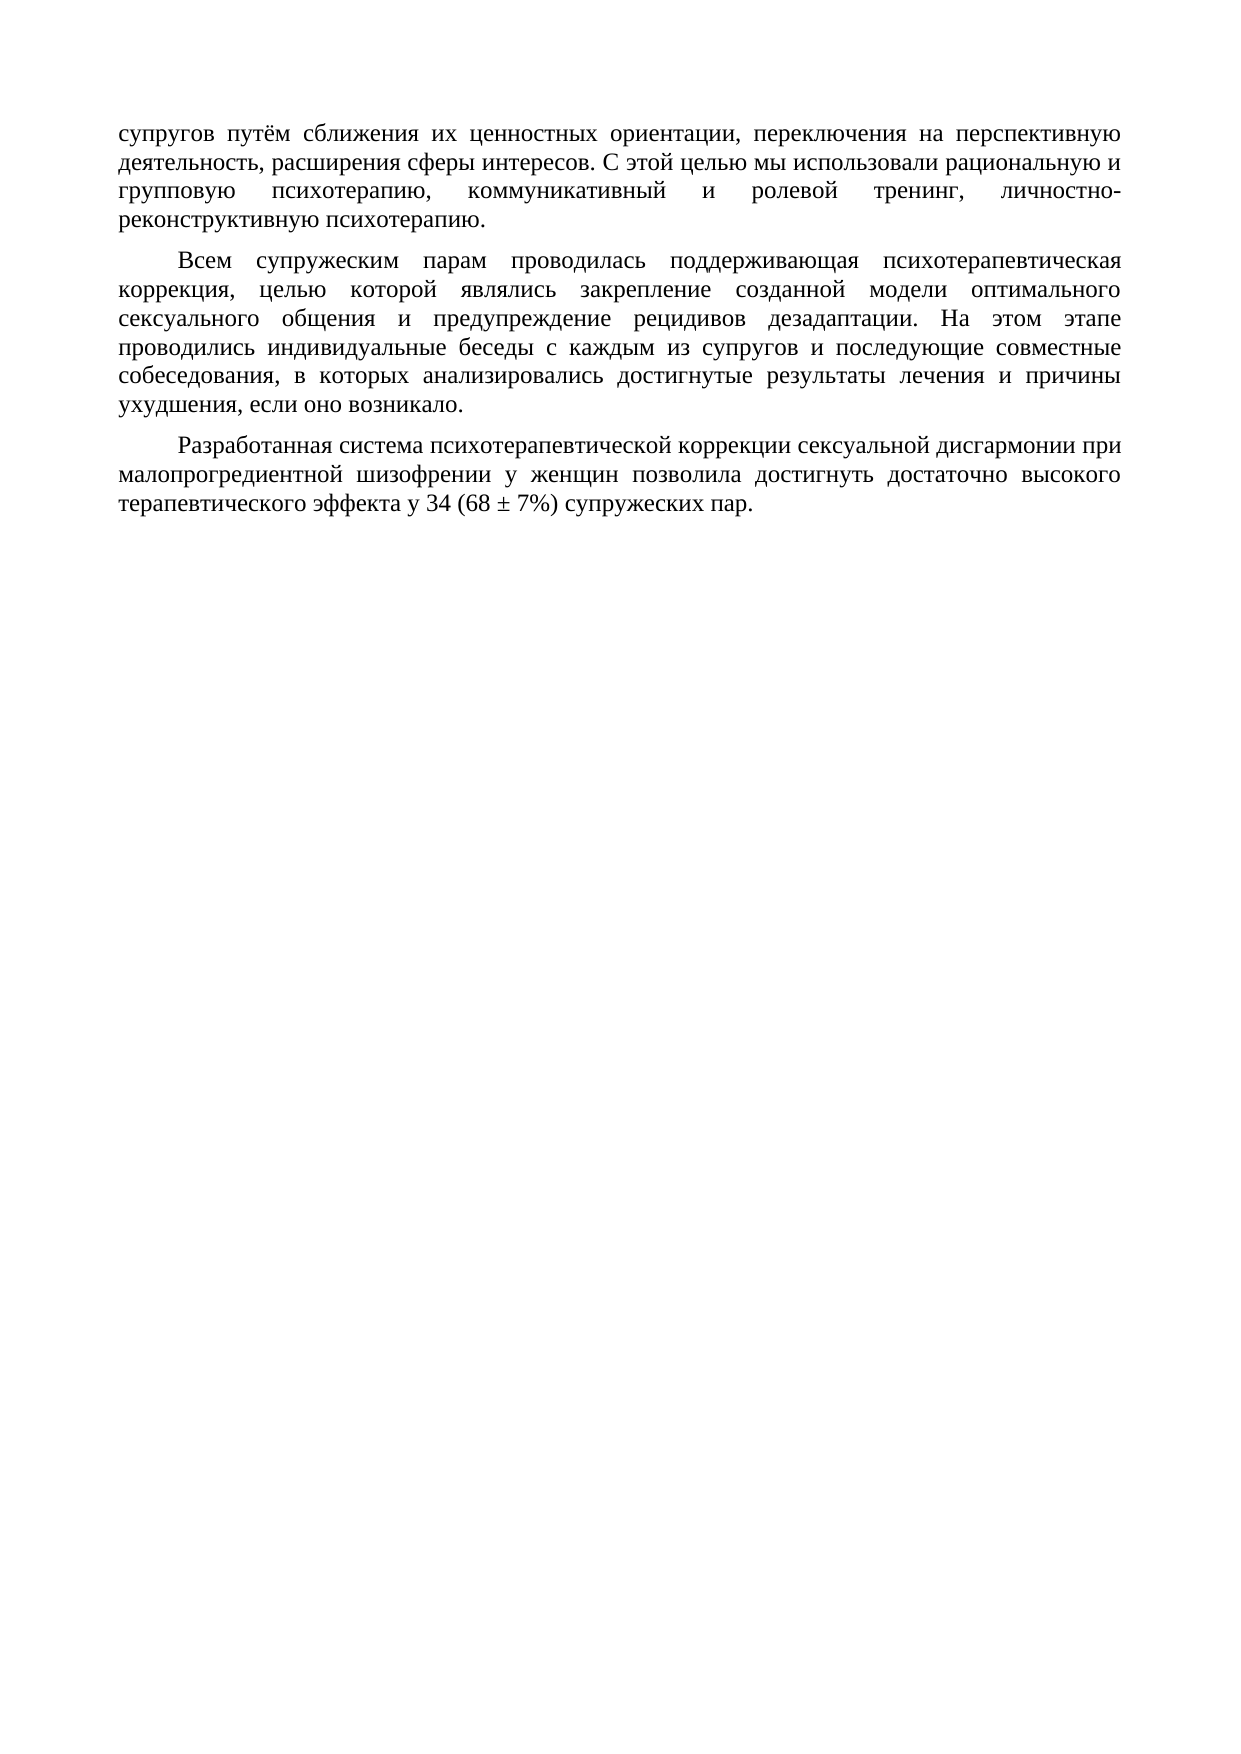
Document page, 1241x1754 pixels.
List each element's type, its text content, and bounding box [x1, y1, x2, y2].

text Всем супружеским парам проводилась поддерживающая психотерапевтическая коррекция, целью которой являлись закрепление созданной модели оптимального сексуального общения и предупреждение рецидивов дезадаптации. На этом этапе проводились индивидуальные беседы с каждым из супругов и последующие совместные собеседования, в которых анализировались достигнутые результаты лечения и причины ухудшения, если оно возникало. [118, 246, 1122, 418]
text Разработанная система психотерапевтической коррекции сексуальной дисгармонии при малопрогредиентной шизофрении у женщин позволила достигнуть достаточно высокого терапевтического эффекта у 34 (68 ± 7%) супружеских пар. [118, 431, 1122, 517]
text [118, 118, 1122, 233]
